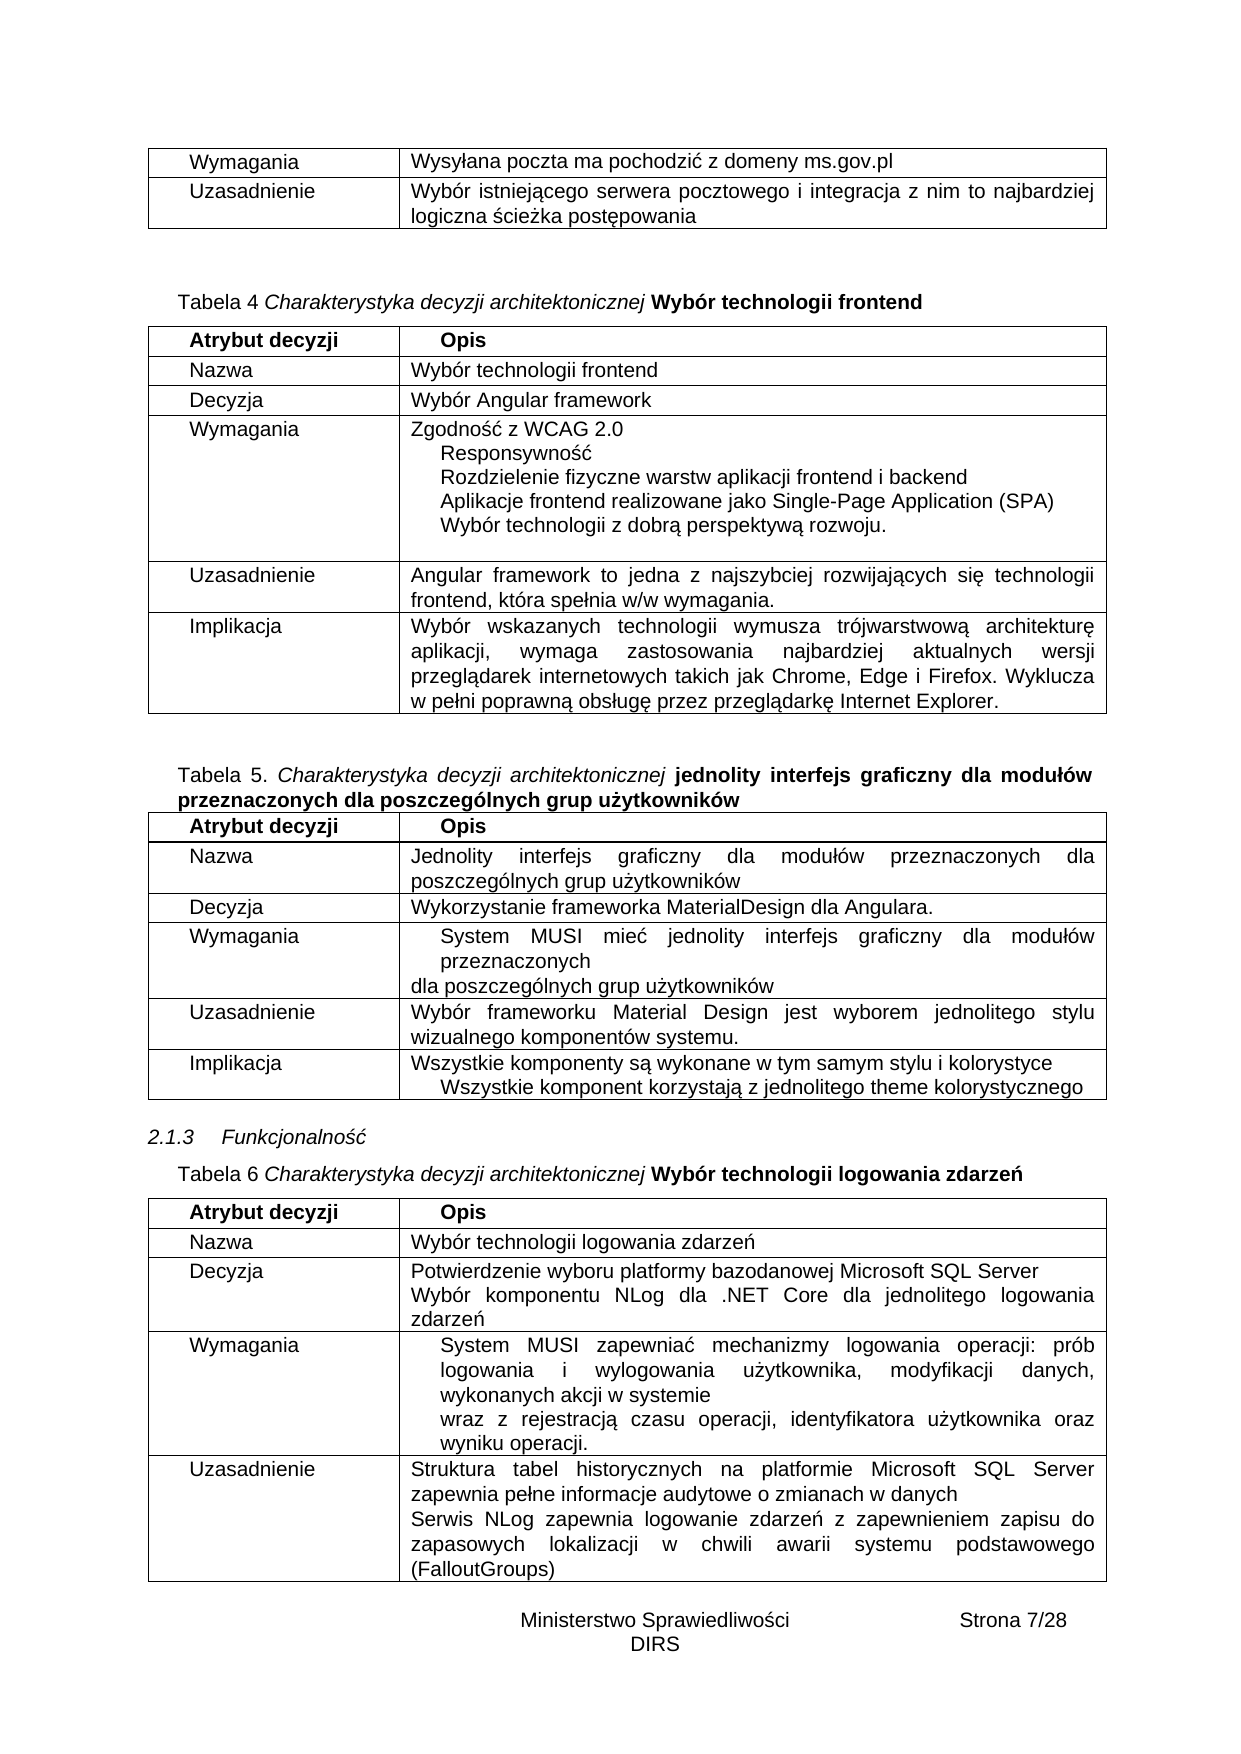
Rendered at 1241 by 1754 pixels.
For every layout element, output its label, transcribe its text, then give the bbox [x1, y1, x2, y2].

table_header Atrybut decyzji [149, 327, 399, 356]
table_header Atrybut decyzji [149, 1199, 399, 1228]
table_cell Wysyłana poczta ma pochodzić z domeny ms.gov.pl [400, 149, 1106, 177]
table_cell Implikacja [149, 1050, 399, 1099]
table_cell Wybór technologii frontend [400, 357, 1106, 385]
table_cell System MUSI mieć jednolity interfejs graficzny dla modułów przeznaczonych dla poszczególnych grup użytkowników [400, 923, 1106, 998]
table_header Opis [400, 327, 1106, 356]
table_cell Wymagania [149, 923, 399, 998]
table_cell Jednolity interfejs graficzny dla modułów przeznaczonych dla poszczególnych grup użytkowników [400, 843, 1106, 892]
table_cell Wybór wskazanych technologii wymusza trójwarstwową architekturę aplikacji, wymaga zastosowania najbardziej aktualnych wersji przeglądarek internetowych takich jak Chrome, Edge i Firefox. Wyklucza w pełni poprawną obsługę przez przeglądarkę Internet Explorer. [400, 613, 1106, 713]
text Tabela 4 Charakterystyka decyzji architektonicznej Wybór technologii frontend [177, 290, 1092, 314]
table_cell System MUSI zapewniać mechanizmy logowania operacji: prób logowania i wylogowania użytkownika, modyfikacji danych, wykonanych akcji w systemie wraz z rejestracją czasu operacji, identyfikatora użytkownika oraz wyniku operacji. [400, 1332, 1106, 1455]
table_cell Nazwa [149, 843, 399, 892]
table_header Opis [400, 1199, 1106, 1228]
table_cell Uzasadnienie [149, 1456, 399, 1581]
table_cell Wymagania [149, 1332, 399, 1455]
table_cell Uzasadnienie [149, 999, 399, 1049]
table_cell Nazwa [149, 1229, 399, 1257]
table_cell Struktura tabel historycznych na platformie Microsoft SQL Server zapewnia pełne informacje audytowe o zmianach w danych Serwis NLog zapewnia logowanie zdarzeń z zapewnieniem zapisu do zapasowych lokalizacji w chwili awarii systemu podstawowego (FalloutGroups) [400, 1456, 1106, 1581]
text Tabela 6 Charakterystyka decyzji architektonicznej Wybór technologii logowania zdarzeń [177, 1162, 1092, 1186]
table_cell Nazwa [149, 357, 399, 385]
table_cell Uzasadnienie [149, 562, 399, 612]
table_cell Wszystkie komponenty są wykonane w tym samym stylu i kolorystyce Wszystkie komponent korzystają z jednolitego theme kolorystycznego [400, 1050, 1106, 1099]
table_cell Implikacja [149, 613, 399, 713]
table_cell Decyzja [149, 894, 399, 922]
table_cell Decyzja [149, 1258, 399, 1331]
table_cell Potwierdzenie wyboru platformy bazodanowej Microsoft SQL Server Wybór komponentu NLog dla .NET Core dla jednolitego logowania zdarzeń [400, 1258, 1106, 1331]
table_header Atrybut decyzji [149, 813, 399, 841]
table_cell Wybór Angular framework [400, 386, 1106, 415]
table_cell Wybór technologii logowania zdarzeń [400, 1229, 1106, 1257]
table_cell Wybór istniejącego serwera pocztowego i integracja z nim to najbardziej logiczna ścieżka postępowania [400, 178, 1106, 228]
table_cell Angular framework to jedna z najszybciej rozwijających się technologii frontend, która spełnia w/w wymagania. [400, 562, 1106, 612]
table_cell Wybór frameworku Material Design jest wyborem jednolitego stylu wizualnego komponentów systemu. [400, 999, 1106, 1049]
table_header Opis [400, 813, 1106, 841]
table_cell Uzasadnienie [149, 178, 399, 228]
table_cell Wykorzystanie frameworka MaterialDesign dla Angulara. [400, 894, 1106, 922]
subtitle Funkcjonalność [148, 1125, 1092, 1149]
table_cell Wymagania [149, 149, 399, 177]
table_cell Zgodność z WCAG 2.0 Responsywność Rozdzielenie fizyczne warstw aplikacji frontend i backend Aplikacje frontend realizowane jako Single-Page Application (SPA) Wybór technologii z dobrą perspektywą rozwoju. [400, 416, 1106, 561]
text Tabela 5. Charakterystyka decyzji architektonicznej jednolity interfejs graficzny dla modułów przeznaczonych dla poszczególnych grup użytkowników [177, 762, 1092, 812]
table_cell Decyzja [149, 386, 399, 415]
table_cell Wymagania [149, 416, 399, 561]
